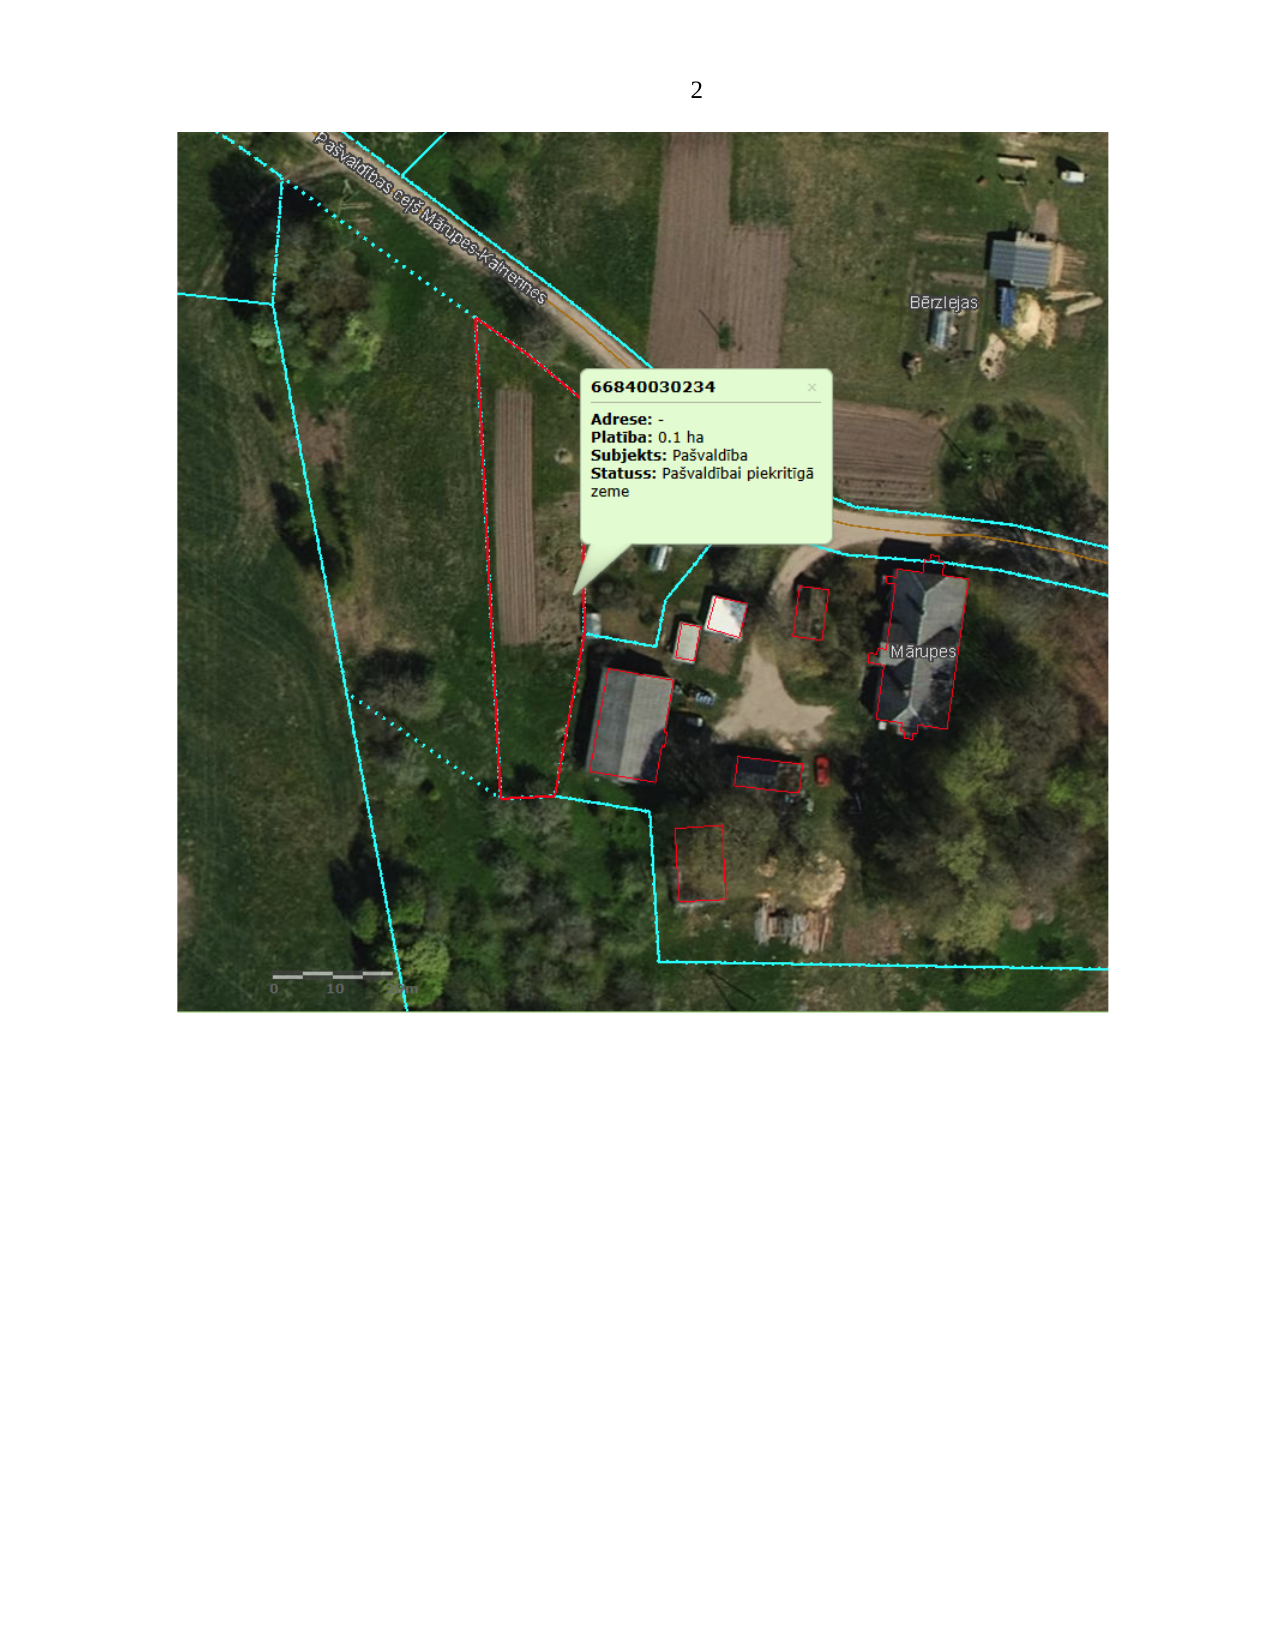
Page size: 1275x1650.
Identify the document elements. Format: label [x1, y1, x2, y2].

picture [177, 132, 1109, 1015]
